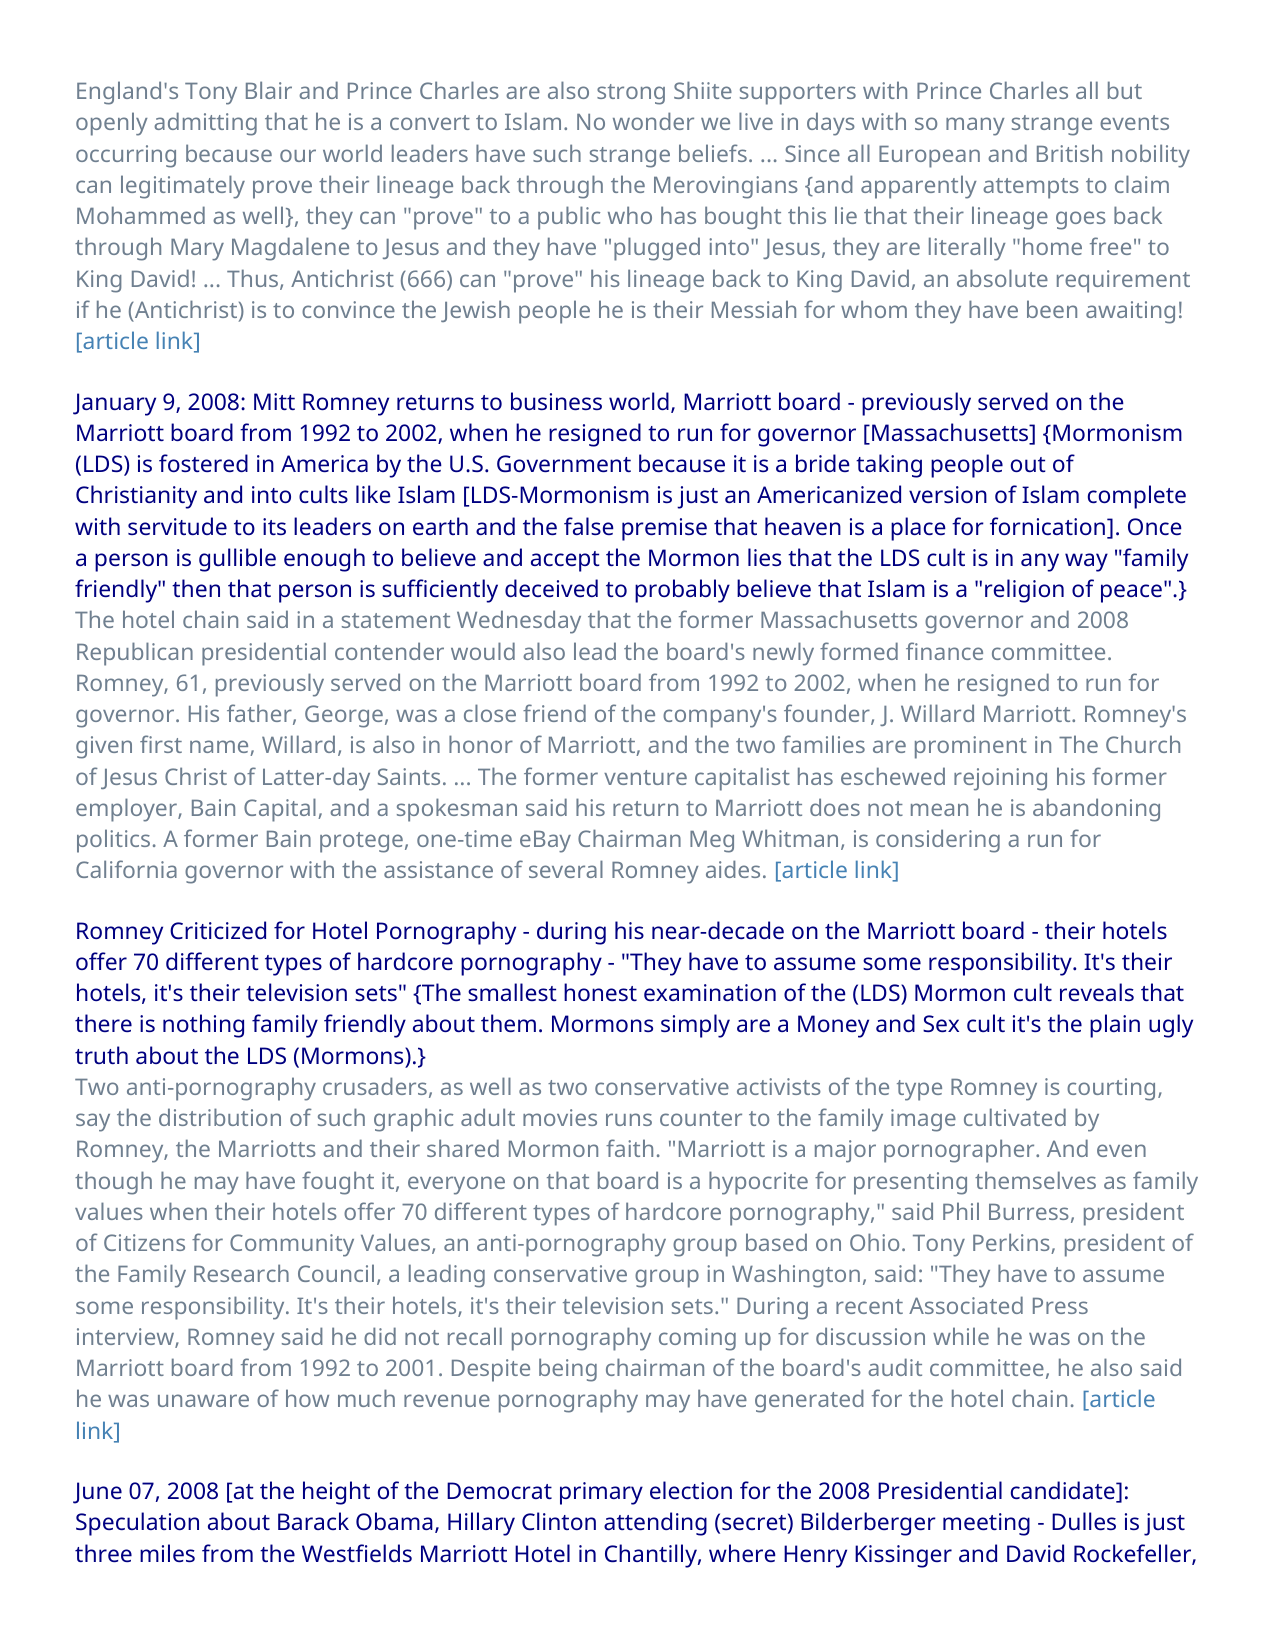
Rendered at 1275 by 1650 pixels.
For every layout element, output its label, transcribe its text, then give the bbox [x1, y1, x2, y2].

text January 9, 2008: Mitt Romney returns to business world, Marriott board - previously served on the Marriott board from 1992 to 2002, when he resigned to run for governor [Massachusetts] {Mormonism (LDS) is fostered in America by the U.S. Government because it is a bride taking people out of Christianity and into cults like Islam [LDS-Mormonism is just an Americanized version of Islam complete with servitude to its leaders on earth and the false premise that heaven is a place for fornication]. Once a person is gullible enough to believe and accept the Mormon lies that the LDS cult is in any way "family friendly" then that person is sufficiently deceived to probably believe that Islam is a "religion of peace".} The hotel chain said in a statement Wednesday that the former Massachusetts governor and 2008 Republican presidential contender would also lead the board's newly formed finance committee. Romney, 61, previously served on the Marriott board from 1992 to 2002, when he resigned to run for governor. His father, George, was a close friend of the company's founder, J. Willard Marriott. Romney's given first name, Willard, is also in honor of Marriott, and the two families are prominent in The Church of Jesus Christ of Latter-day Saints. ... The former venture capitalist has eschewed rejoining his former employer, Bain Capital, and a spokesman said his return to Marriott does not mean he is abandoning politics. A former Bain protege, one-time eBay Chairman Meg Whitman, is considering a run for California governor with the assistance of several Romney aides. [article link] [75, 385, 1200, 885]
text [75, 75, 1200, 356]
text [75, 1475, 1200, 1569]
text Romney Criticized for Hotel Pornography - during his near-decade on the Marriott board - their hotels offer 70 different types of hardcore pornography - "They have to assume some responsibility. It's their hotels, it's their television sets" {The smallest honest examination of the (LDS) Mormon cult reveals that there is nothing family friendly about them. Mormons simply are a Money and Sex cult it's the plain ugly truth about the LDS (Mormons).} Two anti-pornography crusaders, as well as two conservative activists of the type Romney is courting, say the distribution of such graphic adult movies runs counter to the family image cultivated by Romney, the Marriotts and their shared Mormon faith. "Marriott is a major pornographer. And even though he may have fought it, everyone on that board is a hypocrite for presenting themselves as family values when their hotels offer 70 different types of hardcore pornography," said Phil Burress, president of Citizens for Community Values, an anti-pornography group based on Ohio. Tony Perkins, president of the Family Research Council, a leading conservative group in Washington, said: "They have to assume some responsibility. It's their hotels, it's their television sets." During a recent Associated Press interview, Romney said he did not recall pornography coming up for discussion while he was on the Marriott board from 1992 to 2001. Despite being chairman of the board's audit committee, he also said he was unaware of how much revenue pornography may have generated for the hotel chain. [article link] [75, 914, 1200, 1446]
